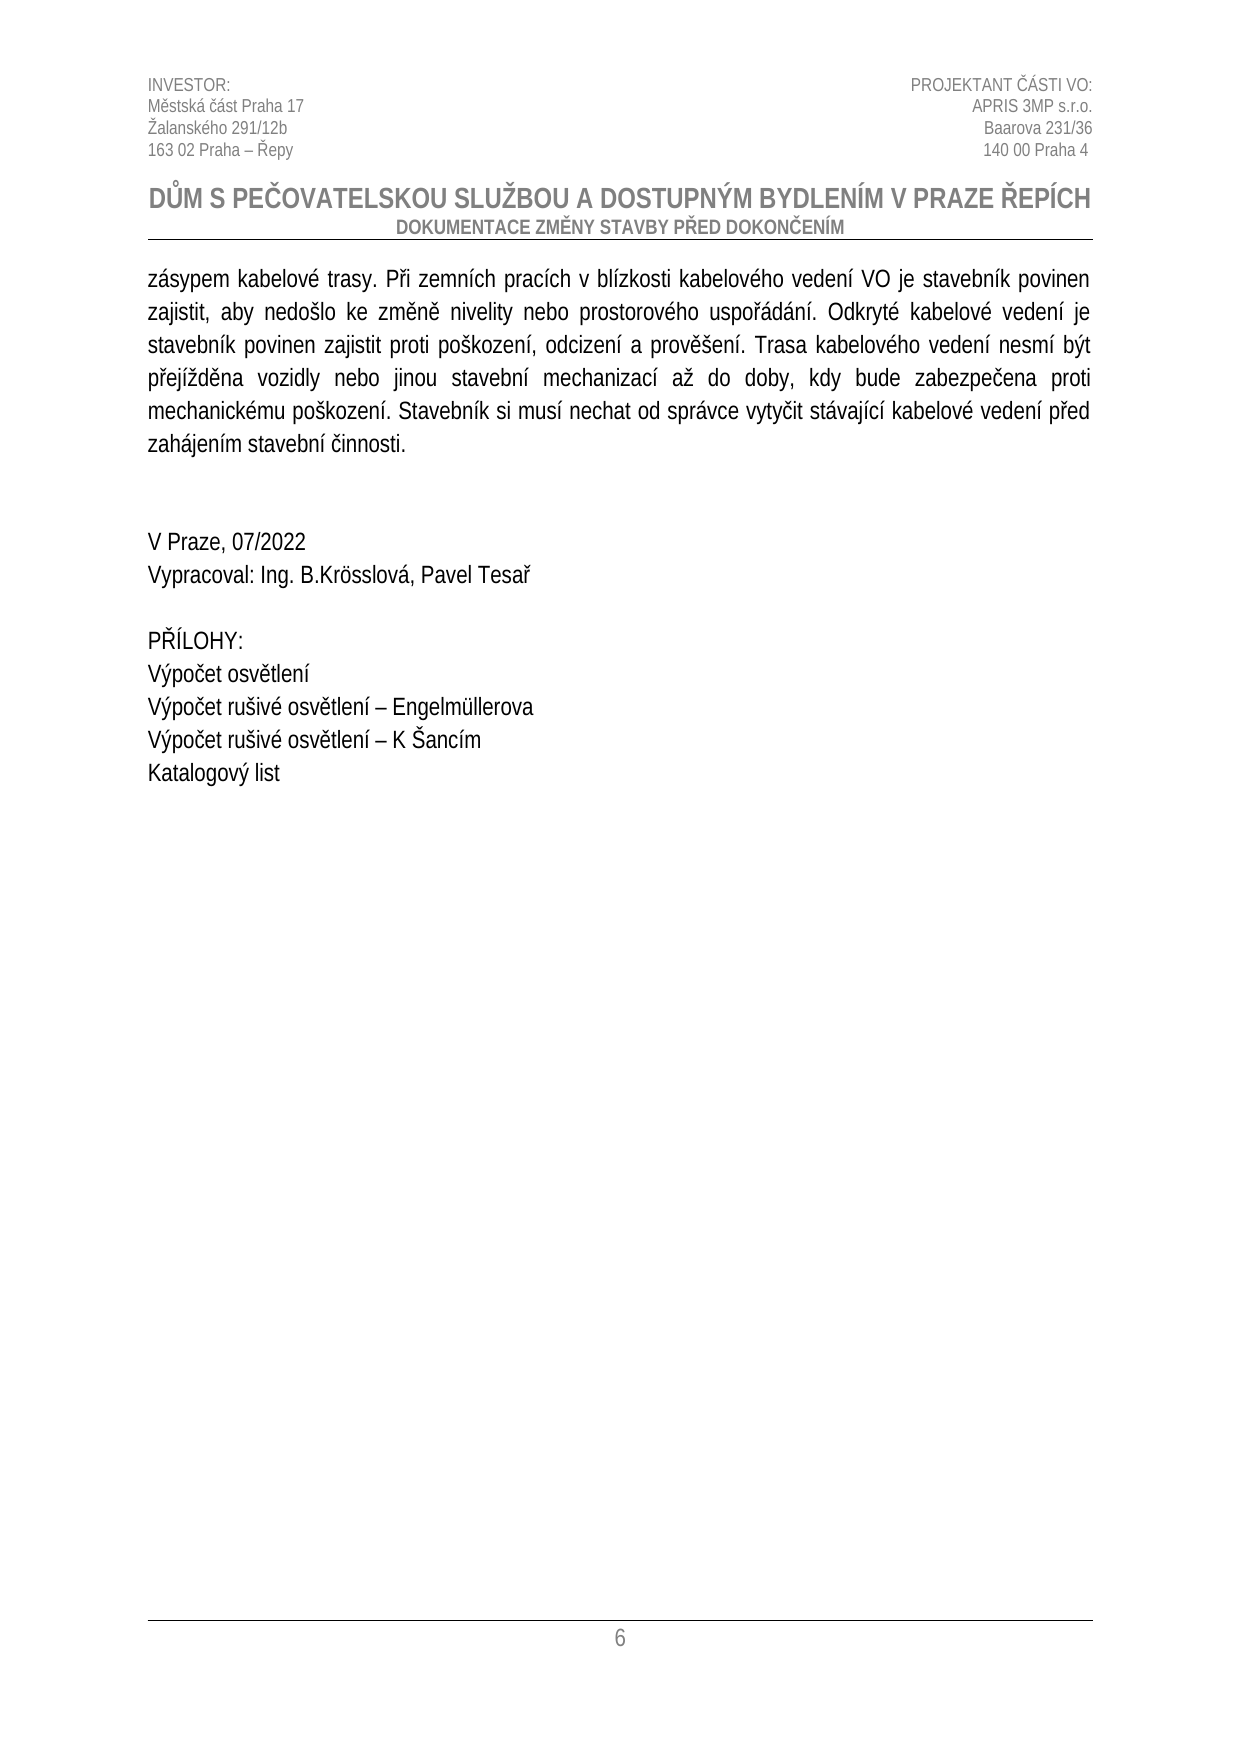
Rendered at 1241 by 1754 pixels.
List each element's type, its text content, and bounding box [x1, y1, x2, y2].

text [148, 264, 1093, 457]
text Výpočet osvětlení [148, 659, 1093, 688]
text Vypracoval: Ing. B.Krösslová, Pavel Tesař [148, 560, 1093, 589]
text Výpočet rušivé osvětlení – Engelmüllerova [148, 692, 1093, 721]
text Výpočet rušivé osvětlení – K Šancím [148, 725, 1093, 753]
text PŘÍLOHY: [148, 626, 1093, 655]
text V Praze, 07/2022 [148, 527, 1093, 556]
text Katalogový list [148, 758, 1093, 786]
